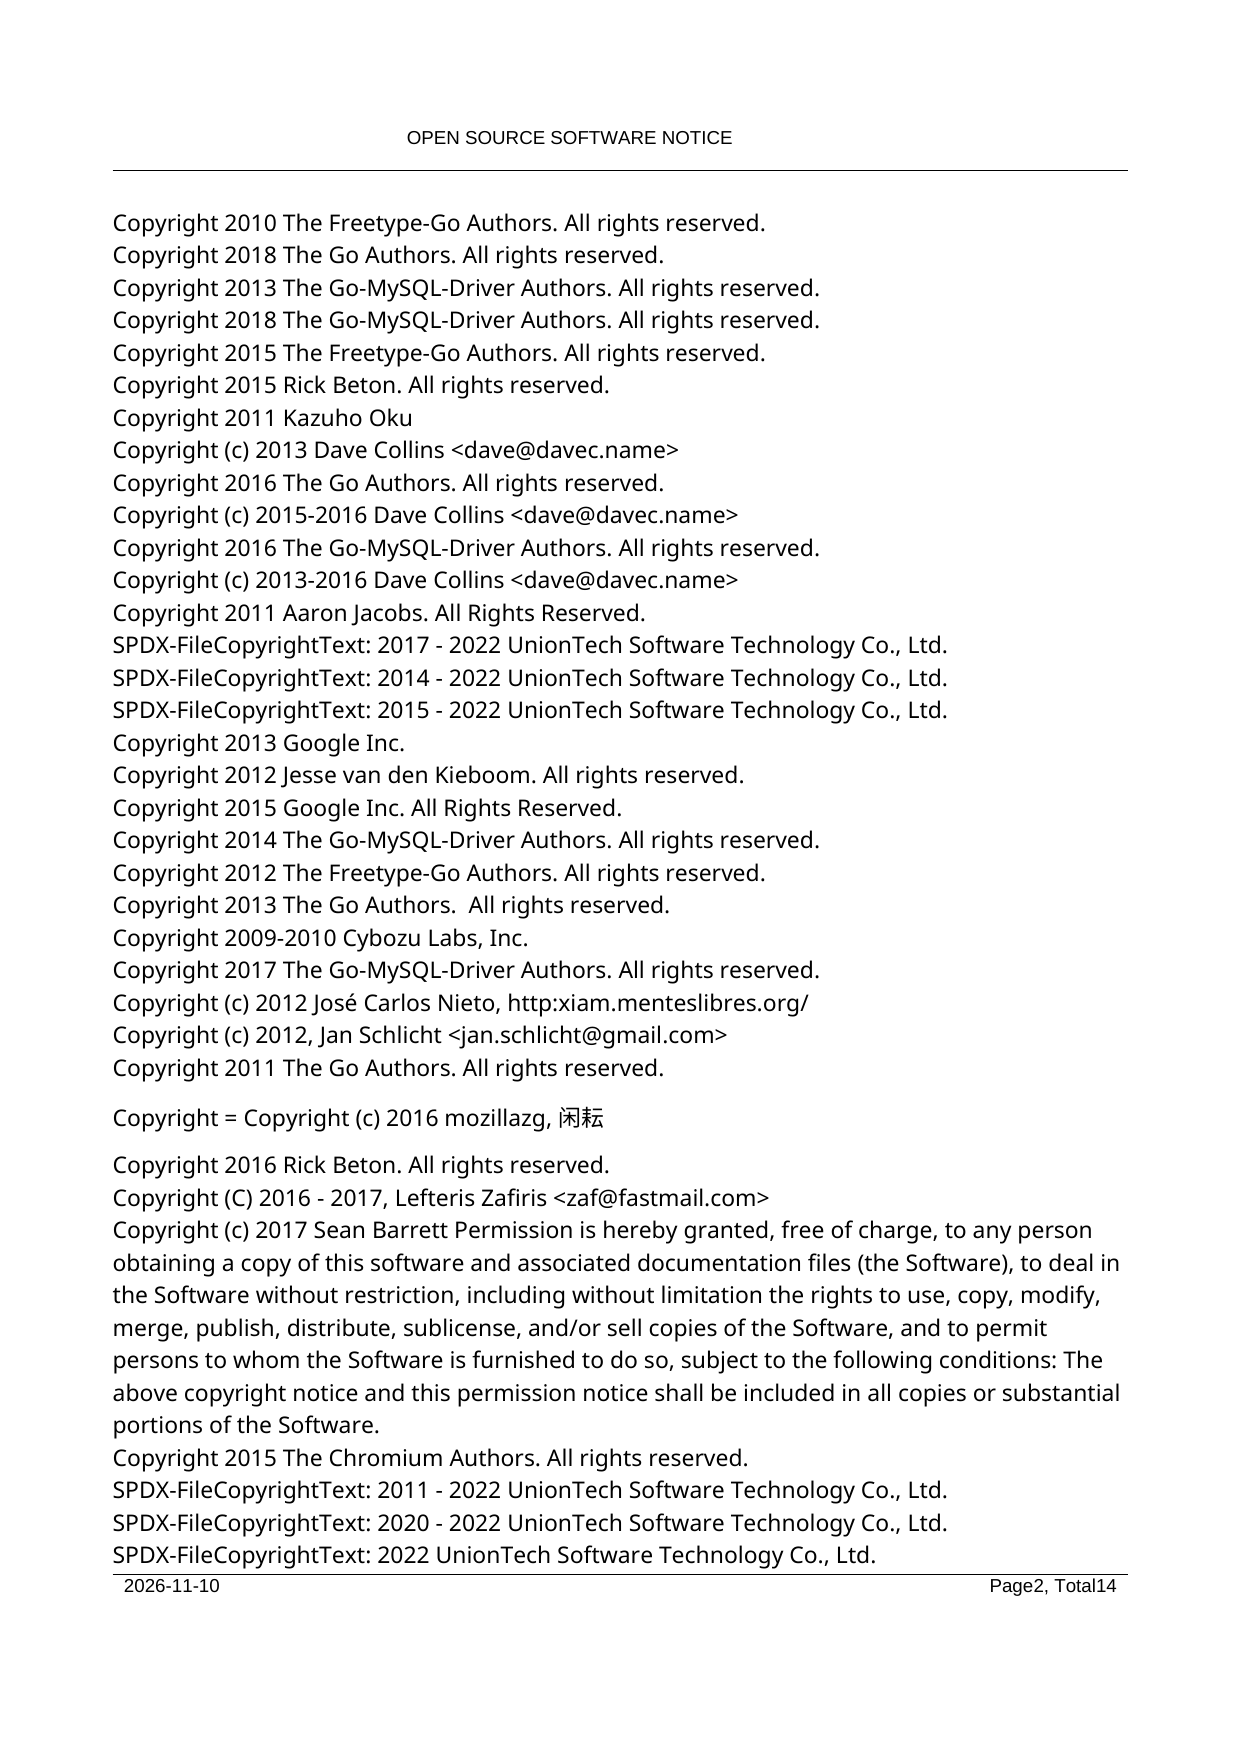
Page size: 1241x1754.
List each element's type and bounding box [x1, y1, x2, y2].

text [112, 206, 1128, 1571]
